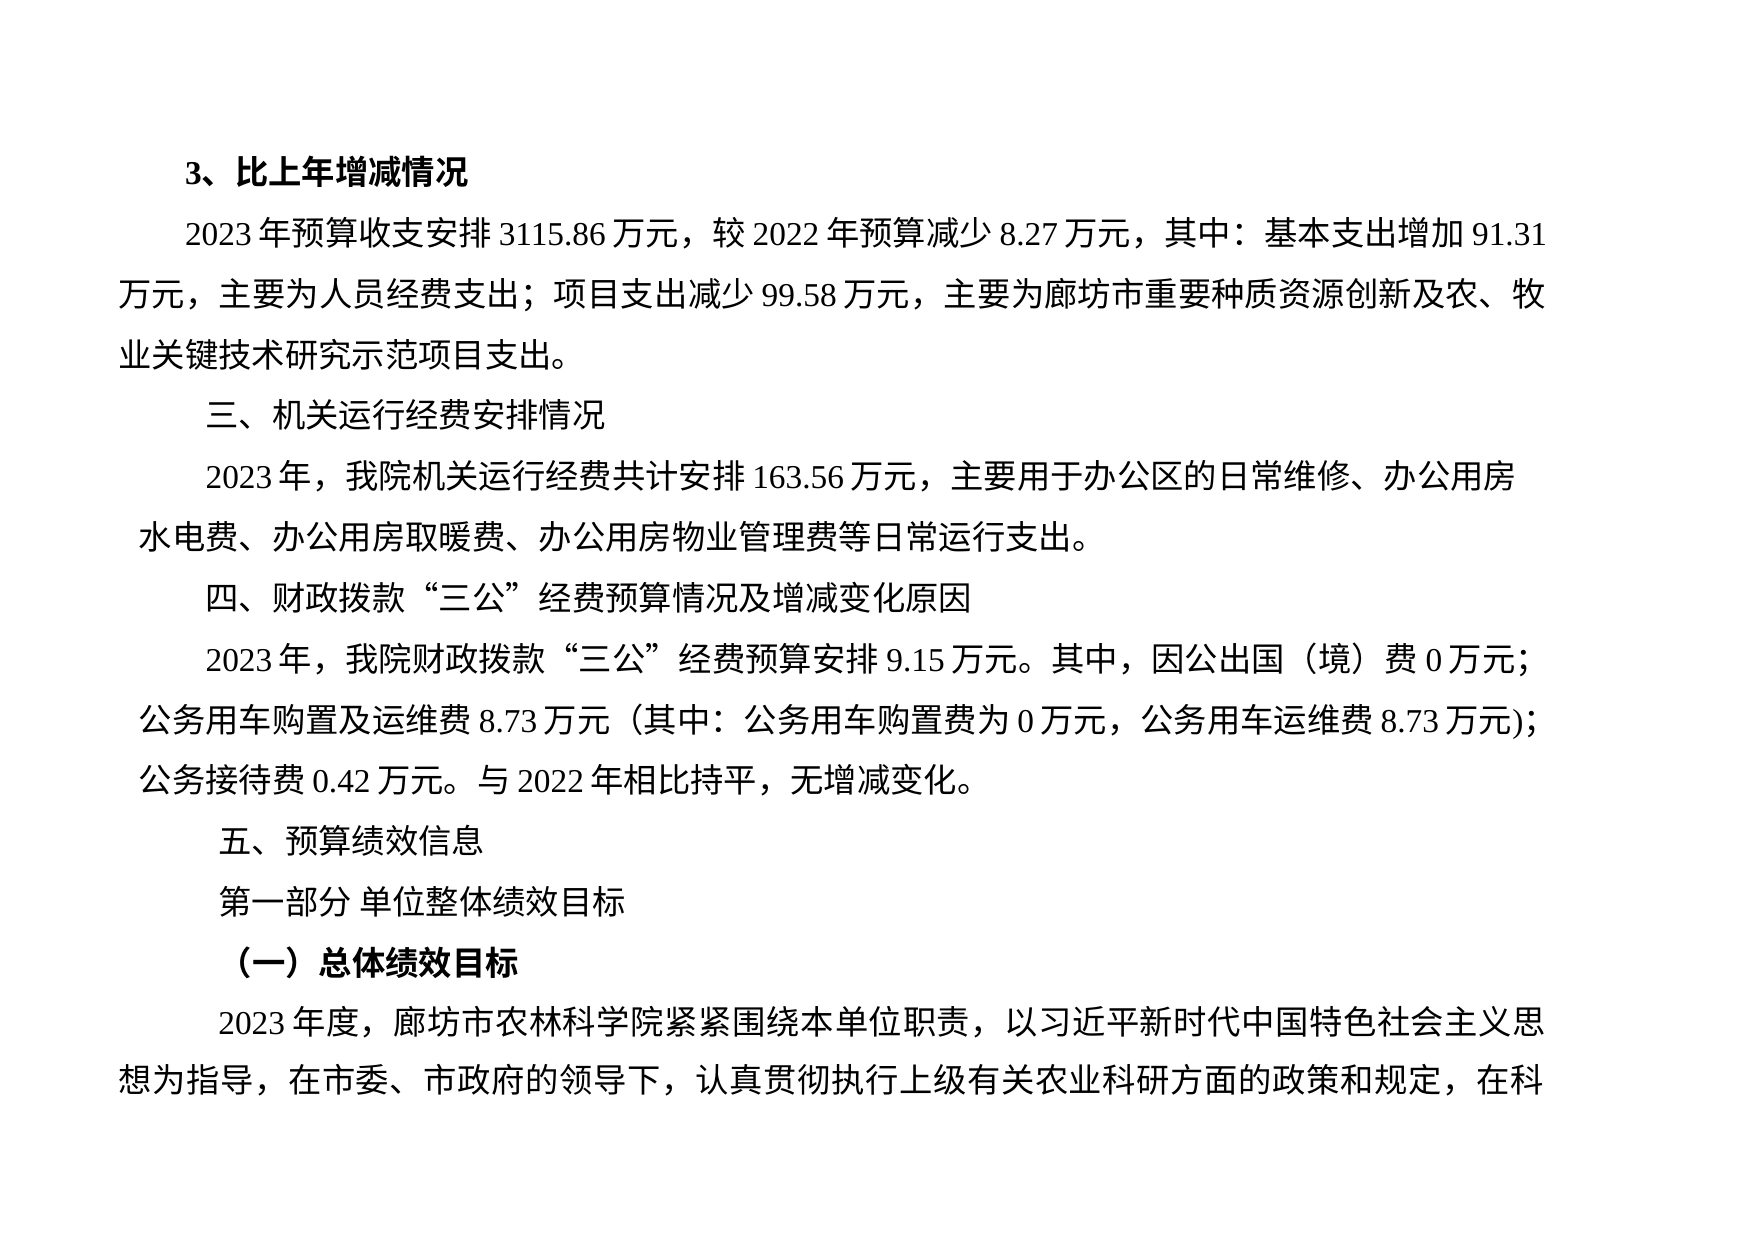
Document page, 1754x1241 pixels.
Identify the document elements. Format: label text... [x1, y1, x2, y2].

text （一）总体绩效目标 [118, 927, 1547, 987]
text 2023年预算收支安排3115.86万元，较2022年预算减少8.27万元，其中：基本支出增加91.31万元，主要为人员经费支出；项目支出减少99.58万元，主要为廊坊市重要种质资源创新及农、牧业关键技术研究示范项目支出。 [118, 197, 1547, 379]
text 2023年，我院财政拨款“三公”经费预算安排 9.15万元。其中，因公出国（境）费 0万元；公务用车购置及运维费8.73万元（其中：公务用车购置费为0万元，公务用车运维费8.73万元)；公务接待费0.42万元。与2022年相比持平，无增减变化。 [139, 622, 1547, 805]
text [118, 987, 1547, 1104]
text 2023年，我院机关运行经费共计安排163.56万元，主要用于办公区的日常维修、办公用房水电费、办公用房取暖费、办公用房物业管理费等日常运行支出。 [139, 440, 1547, 562]
text 三、机关运行经费安排情况 [139, 379, 1547, 440]
text 五、预算绩效信息 [118, 805, 1547, 866]
text 第一部分 单位整体绩效目标 [118, 866, 1547, 927]
text 3、比上年增减情况 [118, 136, 1547, 197]
text 四、财政拨款“三公”经费预算情况及增减变化原因 [139, 562, 1547, 622]
